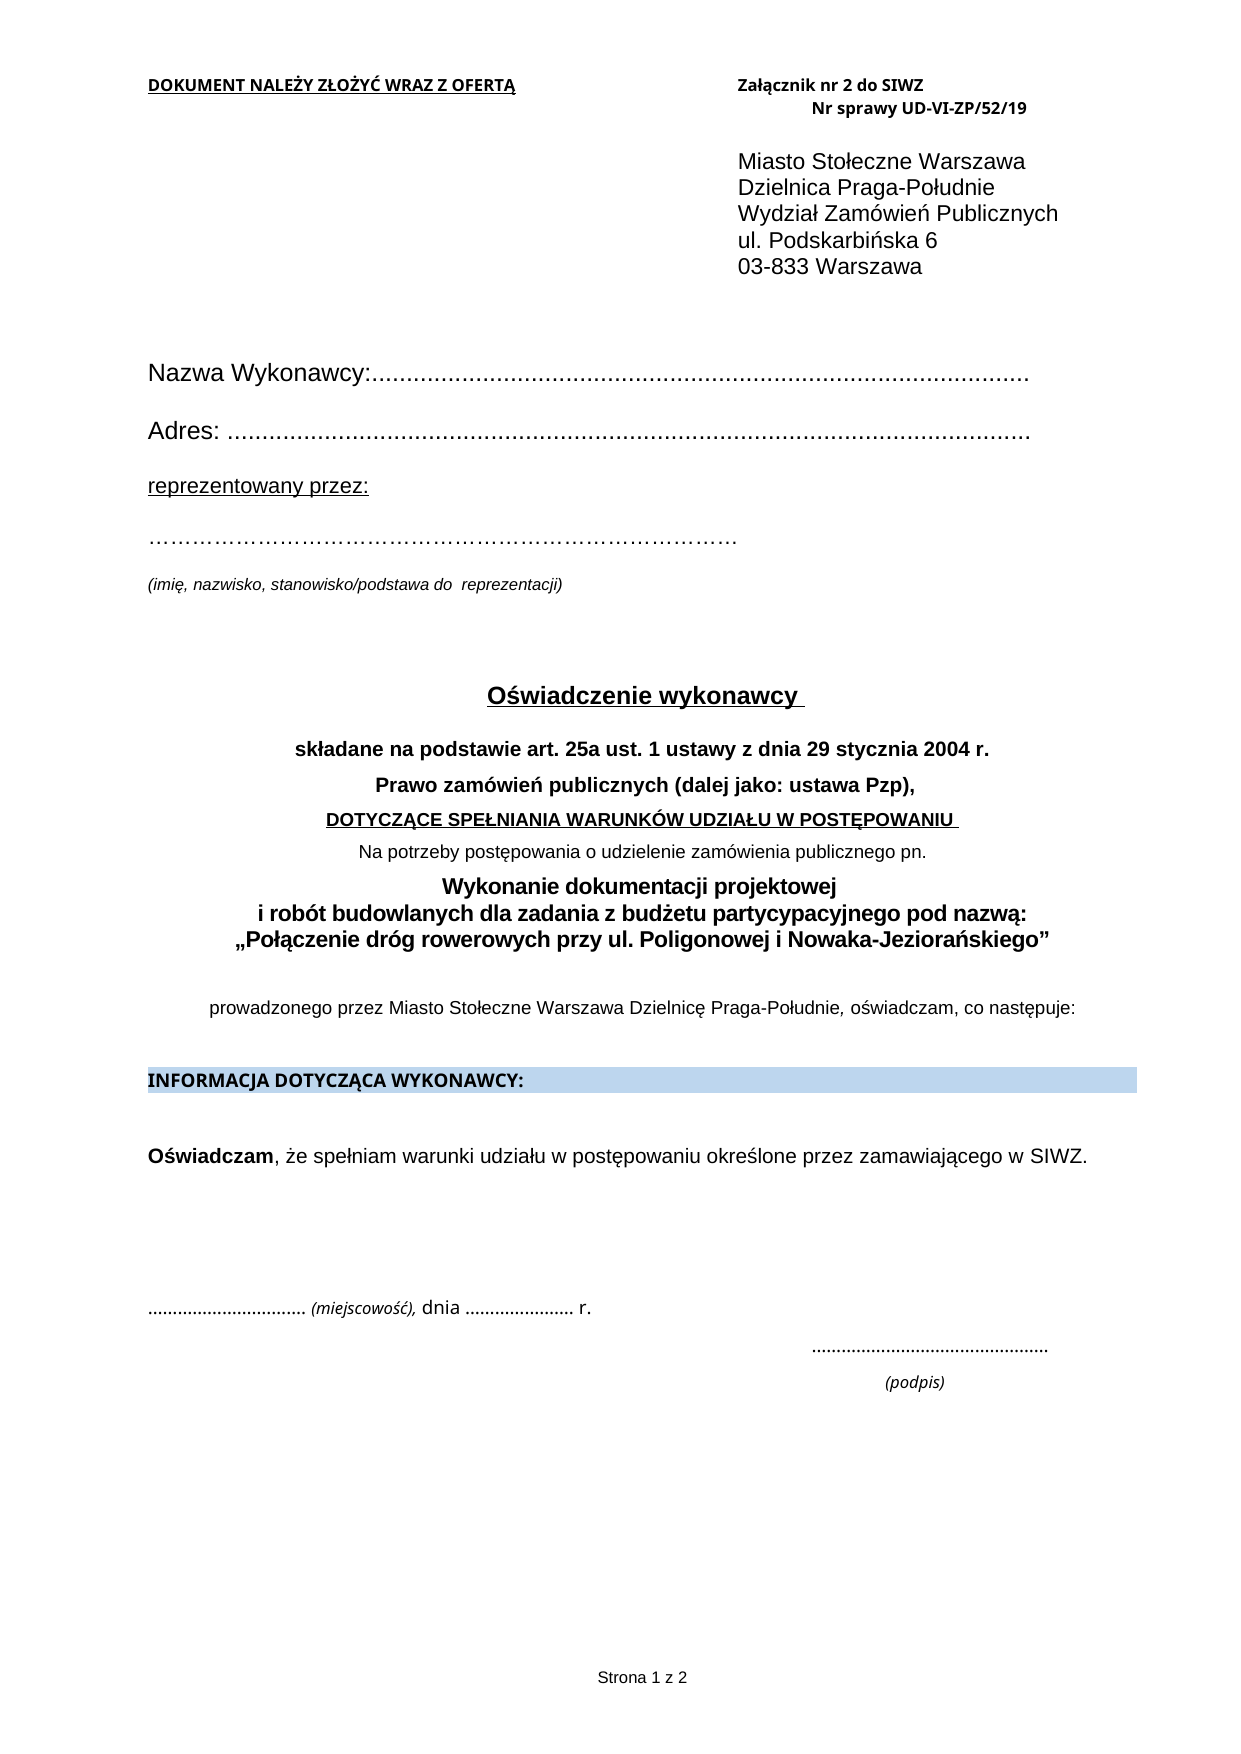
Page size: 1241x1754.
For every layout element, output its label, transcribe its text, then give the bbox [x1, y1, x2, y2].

text (podpis) [811, 1371, 1137, 1393]
text INFORMACJA DOTYCZĄCA WYKONAWCY: [148, 1067, 1137, 1093]
text Oświadczam, że spełniam warunki udziału w postępowaniu określone przez zamawiającego w SIWZ. [148, 1144, 1137, 1168]
text reprezentowany przez: [148, 473, 1137, 499]
text ul. Podskarbińska 6 [148, 227, 1137, 253]
text …………………….……. (miejscowość), dnia …………………. r. [148, 1294, 1137, 1320]
text Wydział Zamówień Publicznych [148, 200, 1137, 227]
text prowadzonego przez Miasto Stołeczne Warszawa Dzielnicę Praga-Południe, oświadczam, co następuje: [148, 997, 1137, 1019]
text (imię, nazwisko, stanowisko/podstawa do reprezentacji) [148, 574, 768, 593]
text DOTYCZĄCE SPEŁNIANIA WARUNKÓW UDZIAŁU W POSTĘPOWANIU Na potrzeby postępowania o udzielenie zamówienia publicznego pn. [148, 809, 1137, 862]
text Oświadczenie wykonawcy [148, 681, 1137, 710]
text 03-833 Warszawa [148, 253, 1137, 279]
text ………………………………………… [148, 1332, 1137, 1358]
text „Połączenie dróg rowerowych przy ul. Poligonowej i Nowaka-Jeziorańskiego” [148, 926, 1137, 952]
text Miasto Stołeczne Warszawa [664, 148, 1137, 174]
text Nazwa Wykonawcy:............................................................................................... [148, 358, 1137, 387]
text Prawo zamówień publicznych (dalej jako: ustawa Pzp), [148, 773, 1137, 797]
text Dzielnica Praga-Południe [148, 174, 1137, 200]
text ……………………………………………………………………… [148, 524, 842, 549]
text Wykonanie dokumentacji projektowej i robót budowlanych dla zadania z budżetu partycypacyjnego pod nazwą: [148, 873, 1137, 926]
text składane na podstawie art. 25a ust. 1 ustawy z dnia 29 stycznia 2004 r. [148, 737, 1137, 761]
text Adres: .................................................................................................................... [148, 416, 1137, 445]
